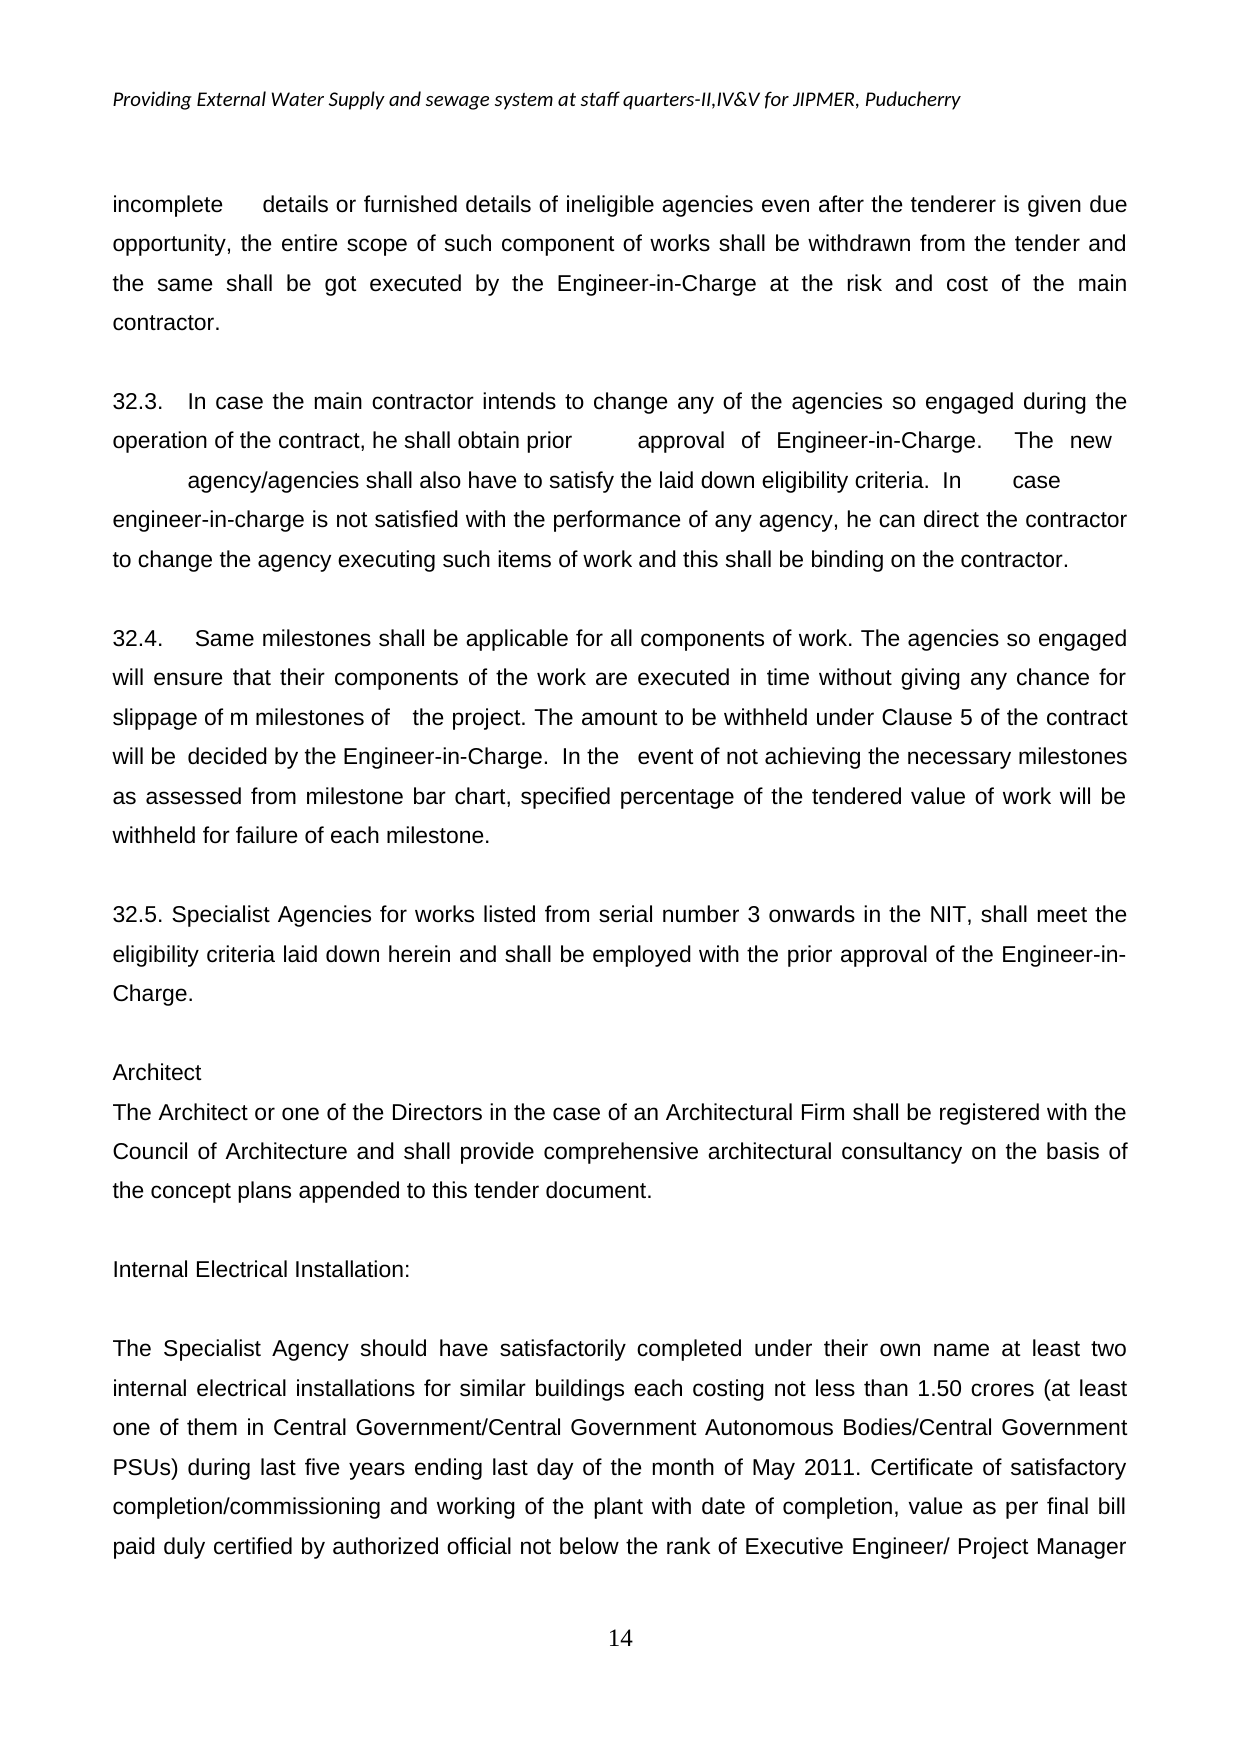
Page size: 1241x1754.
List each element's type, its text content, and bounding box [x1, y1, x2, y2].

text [112, 191, 1128, 335]
list Internal Electrical Installation: [112, 1256, 1128, 1283]
list Architect [112, 1059, 1128, 1085]
text 32.4. Same milestones shall be applicable for all components of work. The agencies so engaged will ensure that their components of the work are executed in time without giving any chance for slippage of m milestones of the project. The amount to be withheld under Clause 5 of the contract will be decided by the Engineer-in-Charge. In the event of not achieving the necessary milestones as assessed from milestone bar chart, specified percentage of the tendered value of work will be withheld for failure of each milestone. [112, 625, 1128, 848]
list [112, 1335, 1128, 1559]
text 32.3. In case the main contractor intends to change any of the agencies so engaged during the operation of the contract, he shall obtain prior approval of Engineer-in-Charge. The new agency/agencies shall also have to satisfy the laid down eligibility criteria. In case engineer-in-charge is not satisfied with the performance of any agency, he can direct the contractor to change the agency executing such items of work and this shall be binding on the contractor. [112, 388, 1128, 572]
list The Architect or one of the Directors in the case of an Architectural Firm shall be registered with the Council of Architecture and shall provide comprehensive architectural consultancy on the basis of the concept plans appended to this tender document. [112, 1098, 1128, 1204]
text 32.5. Specialist Agencies for works listed from serial number 3 onwards in the NIT, shall meet the eligibility criteria laid down herein and shall be employed with the prior approval of the Engineer-in-Charge. [112, 901, 1128, 1006]
